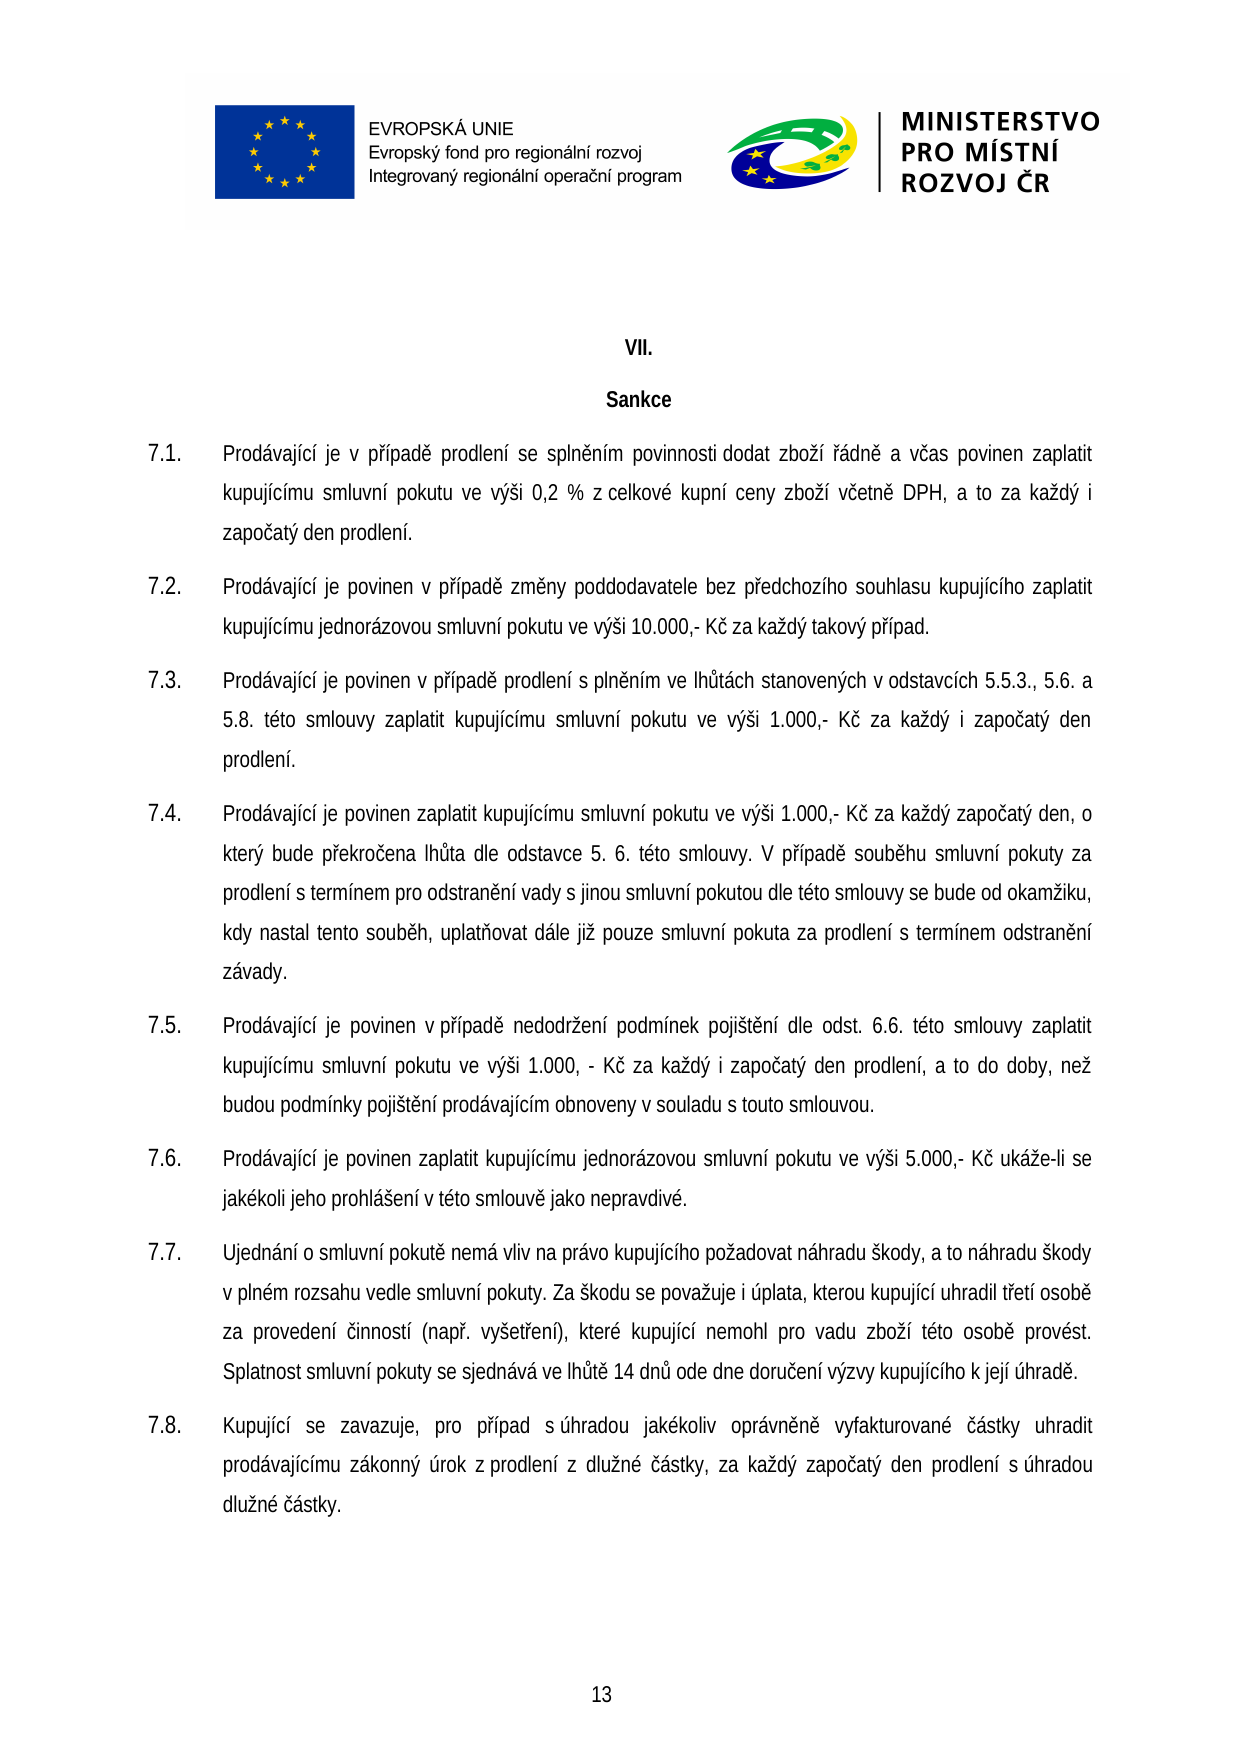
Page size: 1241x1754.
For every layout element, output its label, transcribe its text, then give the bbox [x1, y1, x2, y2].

list Prodávající je povinen zaplatit kupujícímu smluvní pokutu ve výši 1.000,- Kč za každý započatý den, o který bude překročena lhůta dle odstavce 5. 6. této smlouvy. V případě souběhu smluvní pokuty za prodlení s termínem pro odstranění vady s jinou smluvní pokutou dle této smlouvy se bude od okamžiku, kdy nastal tento souběh, uplatňovat dále již pouze smluvní pokuta za prodlení s termínem odstranění závady. [148, 798, 1093, 984]
list Kupující se zavazuje, pro případ s úhradou jakékoliv oprávněně vyfakturované částky uhradit prodávajícímu zákonný úrok z prodlení z dlužné částky, za každý započatý den prodlení s úhradou dlužné částky. [148, 1410, 1093, 1517]
list Prodávající je povinen zaplatit kupujícímu jednorázovou smluvní pokutu ve výši 5.000,- Kč ukáže-li se jakékoli jeho prohlášení v této smlouvě jako nepravdivé. [148, 1143, 1093, 1211]
list Prodávající je povinen v případě změny poddodavatele bez předchozího souhlasu kupujícího zaplatit kupujícímu jednorázovou smluvní pokutu ve výši 10.000,- Kč za každý takový případ. [148, 571, 1093, 639]
text VII. [185, 334, 1093, 360]
list Prodávající je povinen v případě prodlení s plněním ve lhůtách stanovených v odstavcích 5.5.3., 5.6. a 5.8. této smlouvy zaplatit kupujícímu smluvní pokutu ve výši 1.000,- Kč za každý i započatý den prodlení. [148, 664, 1093, 772]
list Prodávající je povinen v případě nedodržení podmínek pojištění dle odst. 6.6. této smlouvy zaplatit kupujícímu smluvní pokutu ve výši 1.000, - Kč za každý i započatý den prodlení, a to do doby, než budou podmínky pojištění prodávajícím obnoveny v souladu s touto smlouvou. [148, 1010, 1093, 1118]
picture [184, 73, 1130, 230]
list Prodávající je v případě prodlení se splněním povinnosti dodat zboží řádně a včas povinen zaplatit kupujícímu smluvní pokutu ve výši 0,2 % z celkové kupní ceny zboží včetně DPH, a to za každý i započatý den prodlení. [148, 438, 1093, 545]
list Ujednání o smluvní pokutě nemá vliv na právo kupujícího požadovat náhradu škody, a to náhradu škody v plném rozsahu vedle smluvní pokuty. Za škodu se považuje i úplata, kterou kupující uhradil třetí osobě za provedení činností (např. vyšetření), které kupující nemohl pro vadu zboží této osobě provést. Splatnost smluvní pokuty se sjednává ve lhůtě 14 dnů ode dne doručení výzvy kupujícího k její úhradě. [148, 1237, 1093, 1384]
text Sankce [185, 386, 1093, 412]
